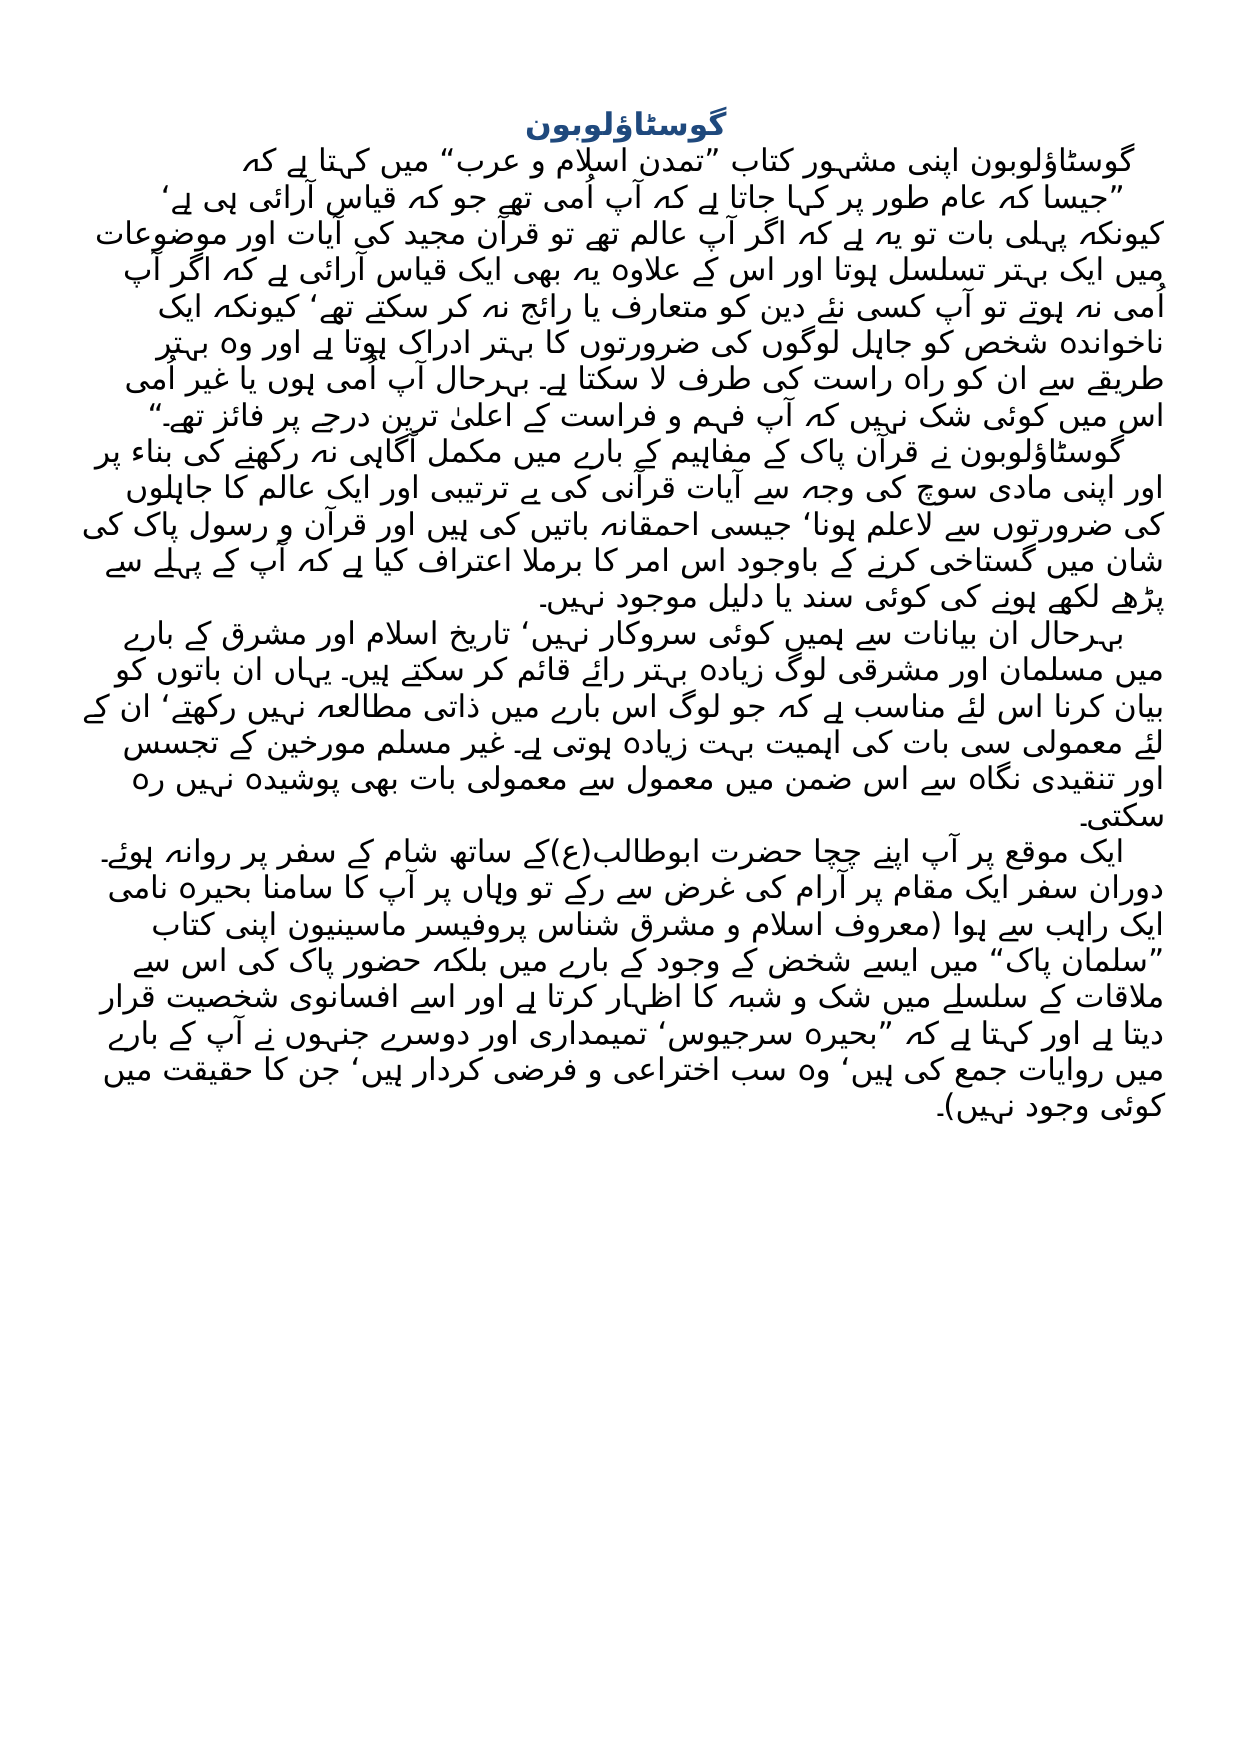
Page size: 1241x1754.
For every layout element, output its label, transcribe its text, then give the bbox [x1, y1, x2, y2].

text گوسٹاؤلوبون اپنی مشہور کتاب ”تمدن اسلام و عرب“ میں کہتا ہے کہ [75, 143, 1165, 179]
text ایک موقع پر آپ اپنے چچا حضرت ابوطالب(ع)کے ساتھ شام کے سفر پر روانہ ہوئے۔ دوران سفر ایک مقام پر آرام کی غرض سے رکے تو وہاں پر آپ کا سامنا بحیرہ نامی ایک راہب سے ہوا (معروف اسلام و مشرق شناس پروفیسر ماسینیون اپنی کتاب ”سلمان پاک“ میں ایسے شخض کے وجود کے بارے میں بلکہ حضور پاک کی اس سے ملاقات کے سلسلے میں شک و شبہ کا اظہار کرتا ہے اور اسے افسانوی شخصیت قرار دیتا ہے اور کہتا ہے کہ ”بحیرہ سرجیوس‘ تمیمداری اور دوسرے جنہوں نے آپ کے بارے میں روایات جمع کی ہیں‘ وہ سب اختراعی و فرضی کردار ہیں‘ جن کا حقیقت میں کوئی وجود نہیں)۔ [75, 833, 1165, 1124]
text ”جیسا کہ عام طور پر کہا جاتا ہے کہ آپ اُمی تھے جو کہ قیاس آرائی ہی ہے‘ کیونکہ پہلی بات تو یہ ہے کہ اگر آپ عالم تھے تو قرآن مجید کی آیات اور موضوعات میں ایک بہتر تسلسل ہوتا اور اس کے علاوہ یہ بھی ایک قیاس آرائی ہے کہ اگر آپ اُمی نہ ہوتے تو آپ کسی نئے دین کو متعارف یا رائج نہ کر سکتے تھے‘ کیونکہ ایک ناخواندہ شخص کو جاہل لوگوں کی ضرورتوں کا بہتر ادراک ہوتا ہے اور وہ بہتر طریقے سے ان کو راہ راست کی طرف لا سکتا ہے۔ بہرحال آپ اُمی ہوں یا غیر اُمی اس میں کوئی شک نہیں کہ آپ فہم و فراست کے اعلیٰ ترین درجے پر فائز تھے۔“ [75, 179, 1165, 433]
text گوسٹاؤلوبون نے قرآن پاک کے مفاہیم کے بارے میں مکمل آگاہی نہ رکھنے کی بناء پر اور اپنی مادی سوچ کی وجہ سے آیات قرآنی کی بے ترتیبی اور ایک عالم کا جاہلوں کی ضرورتوں سے لاعلم ہونا‘ جیسی احمقانہ باتیں کی ہیں اور قرآن و رسول پاک کی شان میں گستاخی کرنے کے باوجود اس امر کا برملا اعتراف کیا ہے کہ آپ کے پہلے سے پڑھے لکھے ہونے کی کوئی سند یا دلیل موجود نہیں۔ [75, 433, 1165, 615]
subtitle گوسٹاؤلوبون [75, 106, 1165, 143]
text بہرحال ان بیانات سے ہمیں کوئی سروکار نہیں‘ تاریخ اسلام اور مشرق کے بارے میں مسلمان اور مشرقی لوگ زیادہ بہتر رائے قائم کر سکتے ہیں۔ یہاں ان باتوں کو بیان کرنا اس لئے مناسب ہے کہ جو لوگ اس بارے میں ذاتی مطالعہ نہیں رکھتے‘ ان کے لئے معمولی سی بات کی اہمیت بہت زیادہ ہوتی ہے۔ غیر مسلم مورخین کے تجسس اور تنقیدی نگاہ سے اس ضمن میں معمول سے معمولی بات بھی پوشیدہ نہیں رہ سکتی۔ [75, 615, 1165, 833]
